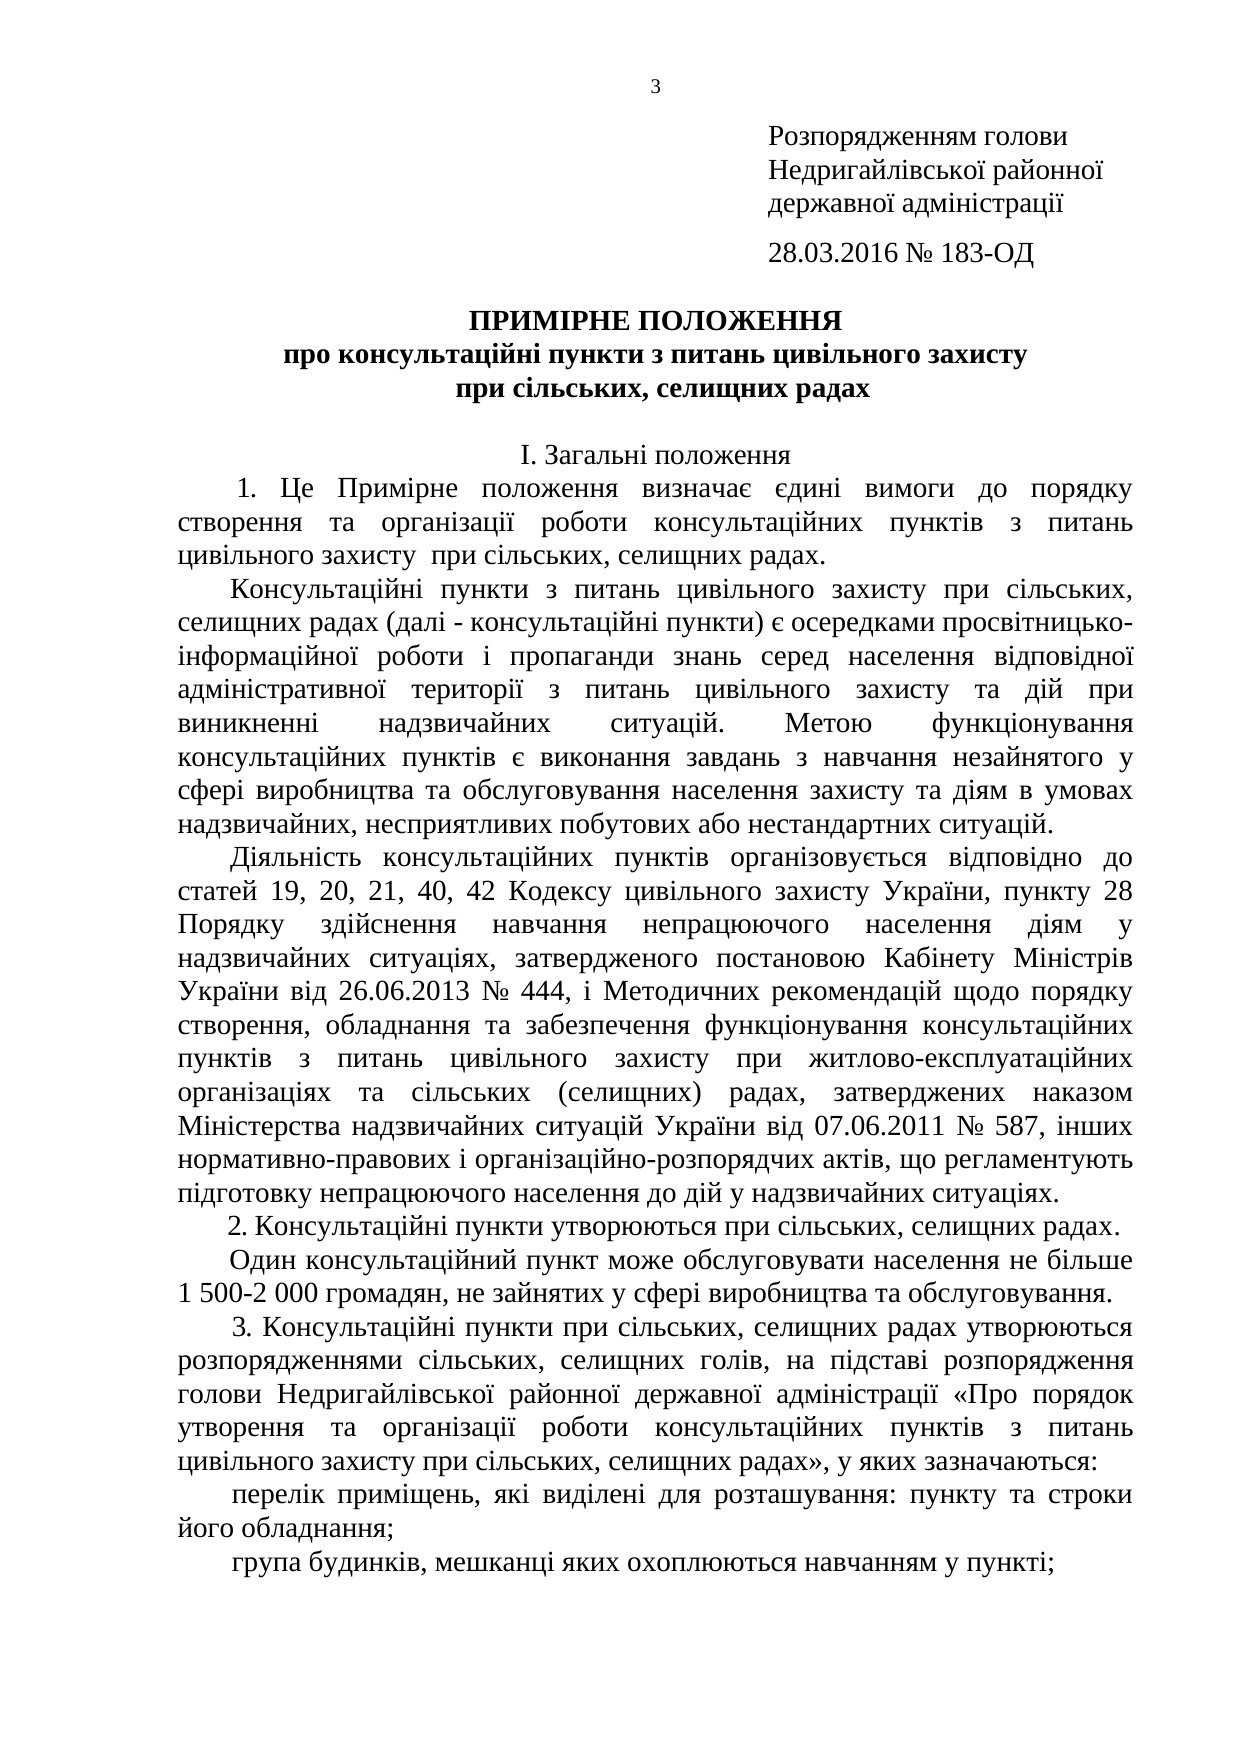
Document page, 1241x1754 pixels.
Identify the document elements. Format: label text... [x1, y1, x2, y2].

text 2. Консультаційні пункти утворюються при сільських, селищних радах. [177, 1208, 1134, 1242]
text Діяльність консультаційних пунктів організовується відповідно до статей 19, 20, 21, 40, 42 Кодексу цивільного захисту України, пункту 28 Порядку здійснення навчання непрацюючого населення діям у надзвичайних ситуаціях, затвердженого постановою Кабінету Міністрів України від 26.06.2013 № 444, і Методичних рекомендацій щодо порядку створення, обладнання та забезпечення функціонування консультаційних пунктів з питань цивільного захисту при житлово-експлуатаційних організаціях та сільських (селищних) радах, затверджених наказом Міністерства надзвичайних ситуацій України від 07.06.2011 № 587, інших нормативно-правових i організаційно-розпорядчих актів, що регламентують підготовку непрацюючого населення до дій у надзвичайних ситуаціях. [177, 839, 1134, 1208]
text Консультаційні пункти з питань цивільного захисту при сільських, селищних радах (далі - консультаційні пункти) є осередками просвітницько-інформаційної роботи і пропаганди знань серед населення відповідної адміністративної території з питань цивільного захисту та дій при виникненні надзвичайних ситуацій. Метою функціонування консультаційних пунктів є виконання завдань з навчання незайнятого у сфері виробництва та обслуговування населення захисту та діям в умовах надзвичайних, несприятливих побутових або нестандартних ситуацій. [177, 571, 1134, 839]
text ПРИМІРНЕ ПОЛОЖЕННЯ [177, 303, 1134, 336]
text 28.03.2016 № 183-ОД [177, 236, 1134, 269]
text група будинків, мешканці яких охоплюються навчанням у пункті; [177, 1544, 1134, 1577]
text 3. Консультаційні пункти при сільських, селищних радах утворюються розпорядженнями сільських, селищних голів, на підставі розпорядження голови Недригайлівської районної державної адміністрації «Про порядок утворення та організації роботи консультаційних пунктів з питань цивільного захисту при сільських, селищних радах», у яких зазначаються: [177, 1309, 1134, 1477]
text Один консультаційний пункт може обслуговувати населення не більше 1 500-2 000 громадян, не зайнятих у сфері виробництва та обслуговування. [177, 1242, 1134, 1309]
text І. Загальні положення [177, 437, 1134, 470]
text при сільських, селищних радах [177, 370, 1134, 403]
text Розпорядженням голови [177, 118, 1134, 152]
text перелік приміщень, які виділені для розташування: пункту та строки його обладнання; [177, 1477, 1134, 1544]
text Недригайлівської районної [177, 152, 1134, 185]
text 1. Це Примірне положення визначає єдині вимоги до порядку створення та організації роботи консультаційних пунктів з питань цивільного захисту при сільських, селищних радах. [177, 470, 1134, 571]
text державної адміністрації [177, 185, 1134, 219]
text про консультаційні пункти з питань цивільного захисту [177, 336, 1134, 370]
